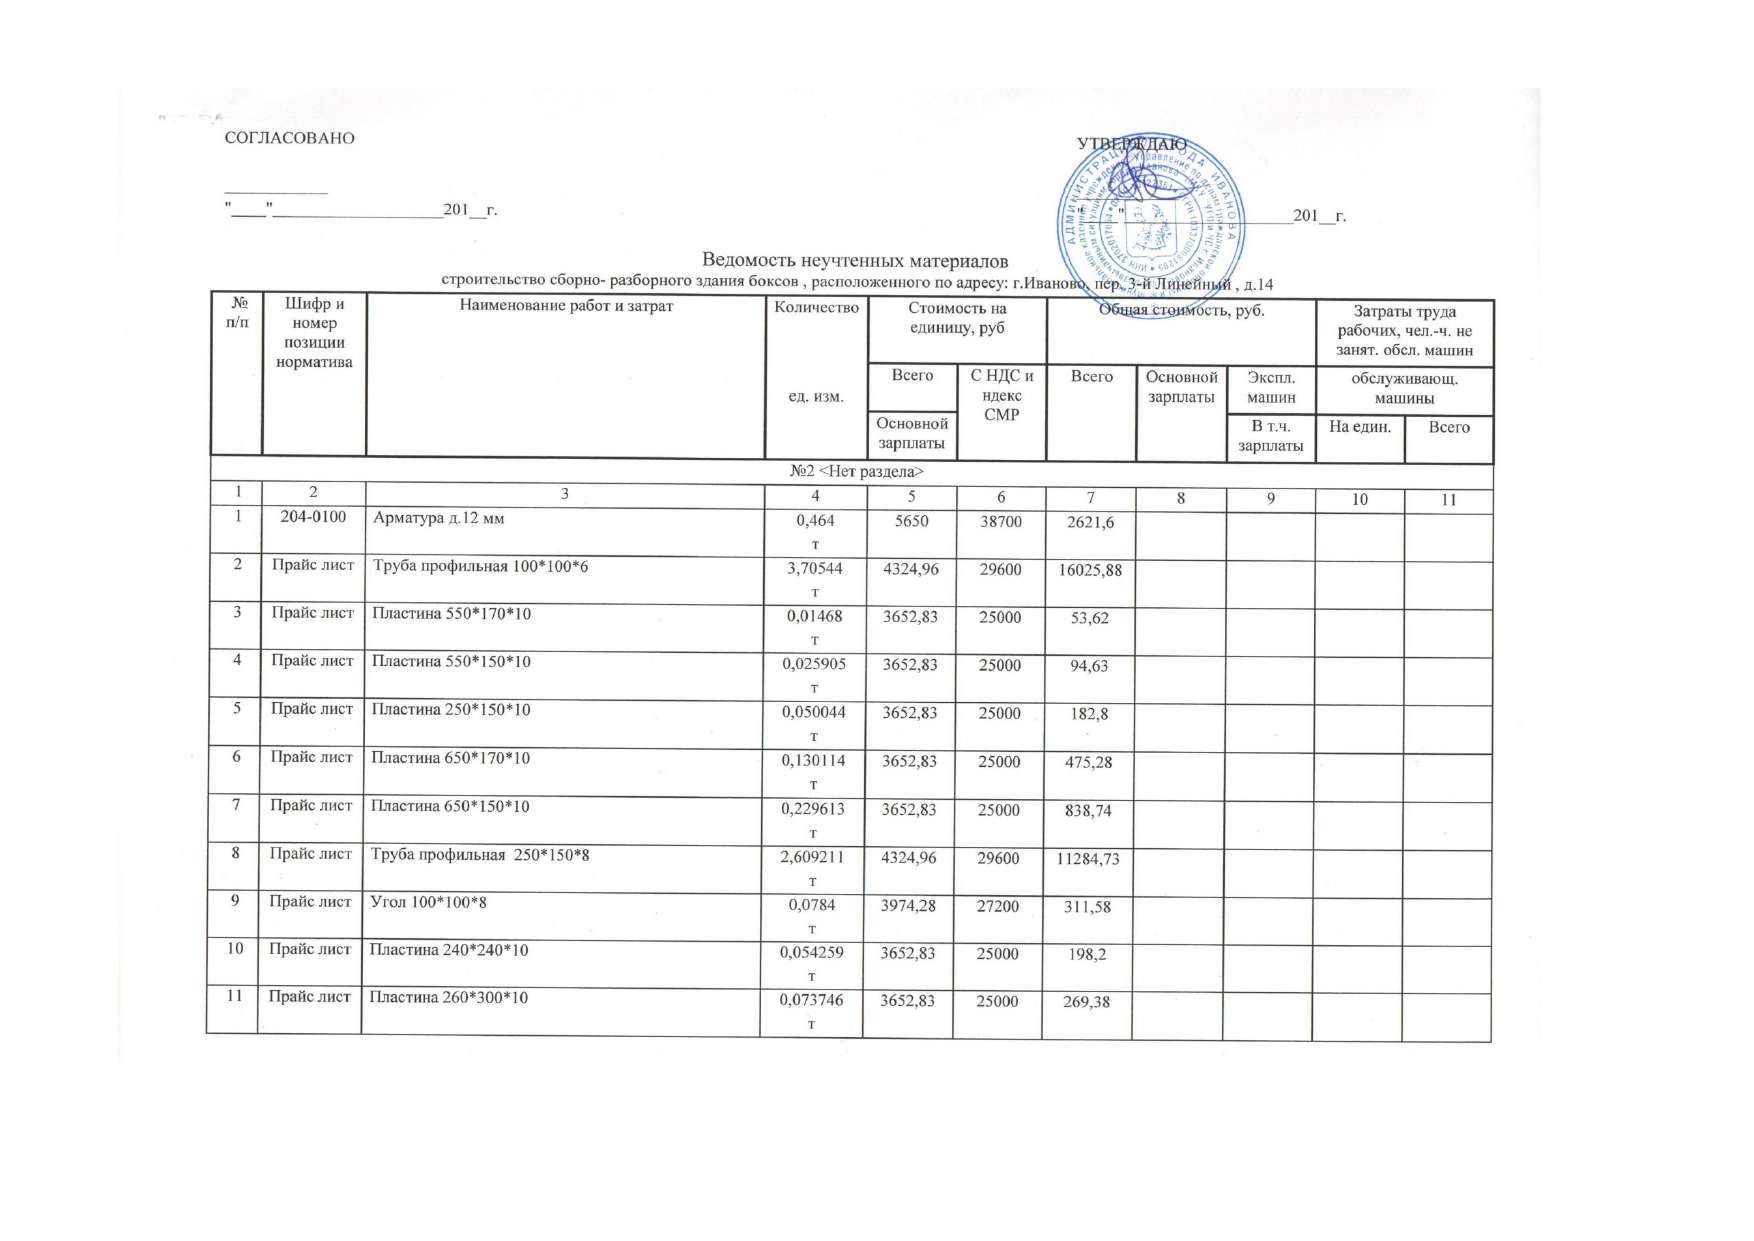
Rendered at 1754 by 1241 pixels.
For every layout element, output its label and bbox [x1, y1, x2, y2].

picture [118, 88, 1541, 1063]
